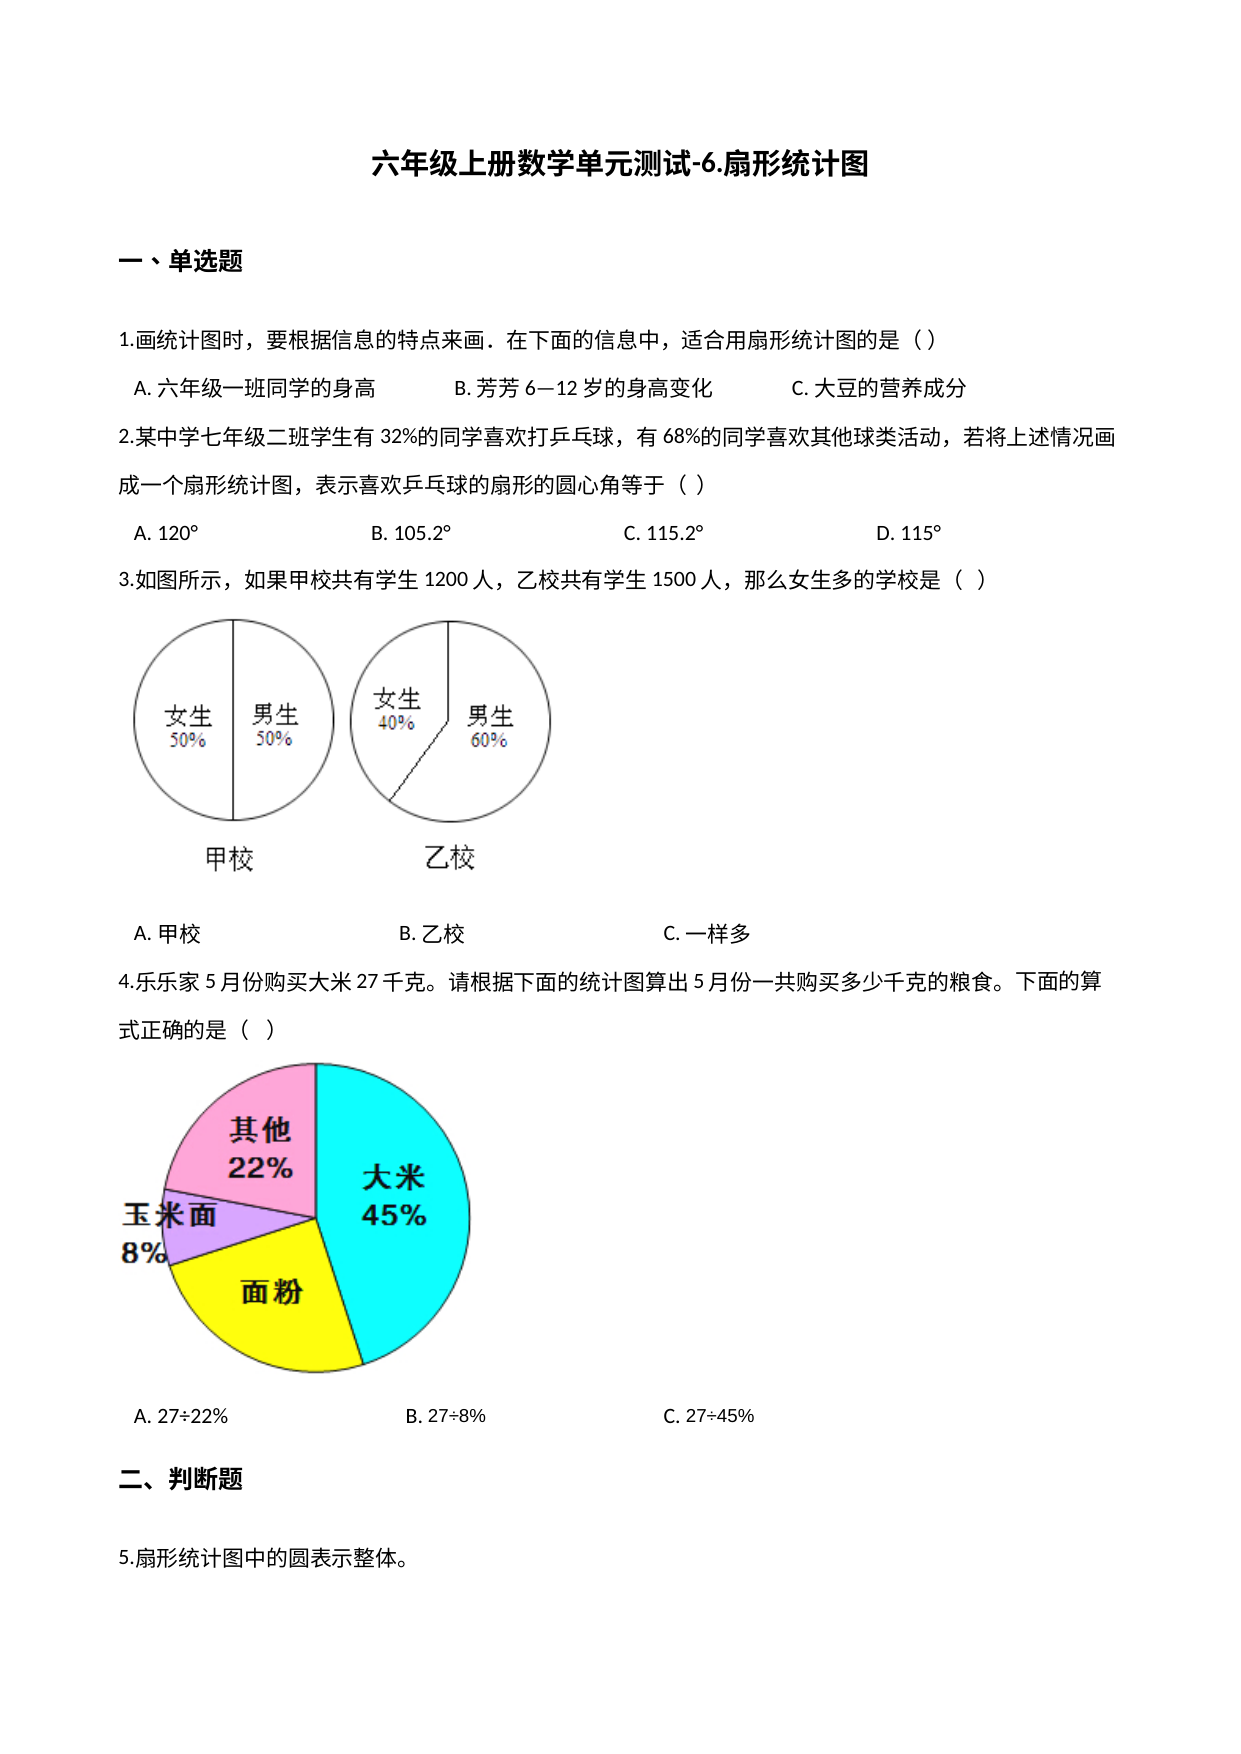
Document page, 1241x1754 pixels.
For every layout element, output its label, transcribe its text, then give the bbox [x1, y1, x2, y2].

text A. 甲校 B. 乙校 C. 一样多 [134, 916, 1122, 949]
text 六年级上册数学单元测试-6.扇形统计图 [118, 129, 1122, 194]
text A. 六年级一班同学的身高 B. 芳芳6—12岁的身高变化 C. 大豆的营养成分 [134, 371, 1122, 403]
text 4.乐乐家5月份购买大米27千克。请根据下面的统计图算出5月份一共购买多少千克的粮食。下面的算式正确的是（ ） [118, 965, 1122, 1046]
text 5.扇形统计图中的圆表示整体。 [118, 1541, 1122, 1573]
text A. 120° B. 105.2° C. 115.2° D. 115° [134, 516, 1122, 549]
text 一、单选题 [118, 228, 1122, 293]
text 2.某中学七年级二班学生有32%的同学喜欢打乒乓球，有68%的同学喜欢其他球类活动，若将上述情况画成一个扇形统计图，表示喜欢乒乓球的扇形的圆心角等于（ ） [118, 419, 1122, 501]
text 3.如图所示，如果甲校共有学生1200人，乙校共有学生1500人，那么女生多的学校是（ ） [118, 562, 1122, 595]
picture [118, 1060, 472, 1375]
text A. 27÷22% B. 27÷8% C. 27÷45% [134, 1399, 1122, 1432]
text 1.画统计图时，要根据信息的特点来画．在下面的信息中，适合用扇形统计图的是（ ） [118, 323, 1122, 355]
text 二、判断题 [118, 1445, 1122, 1510]
picture [118, 610, 570, 889]
